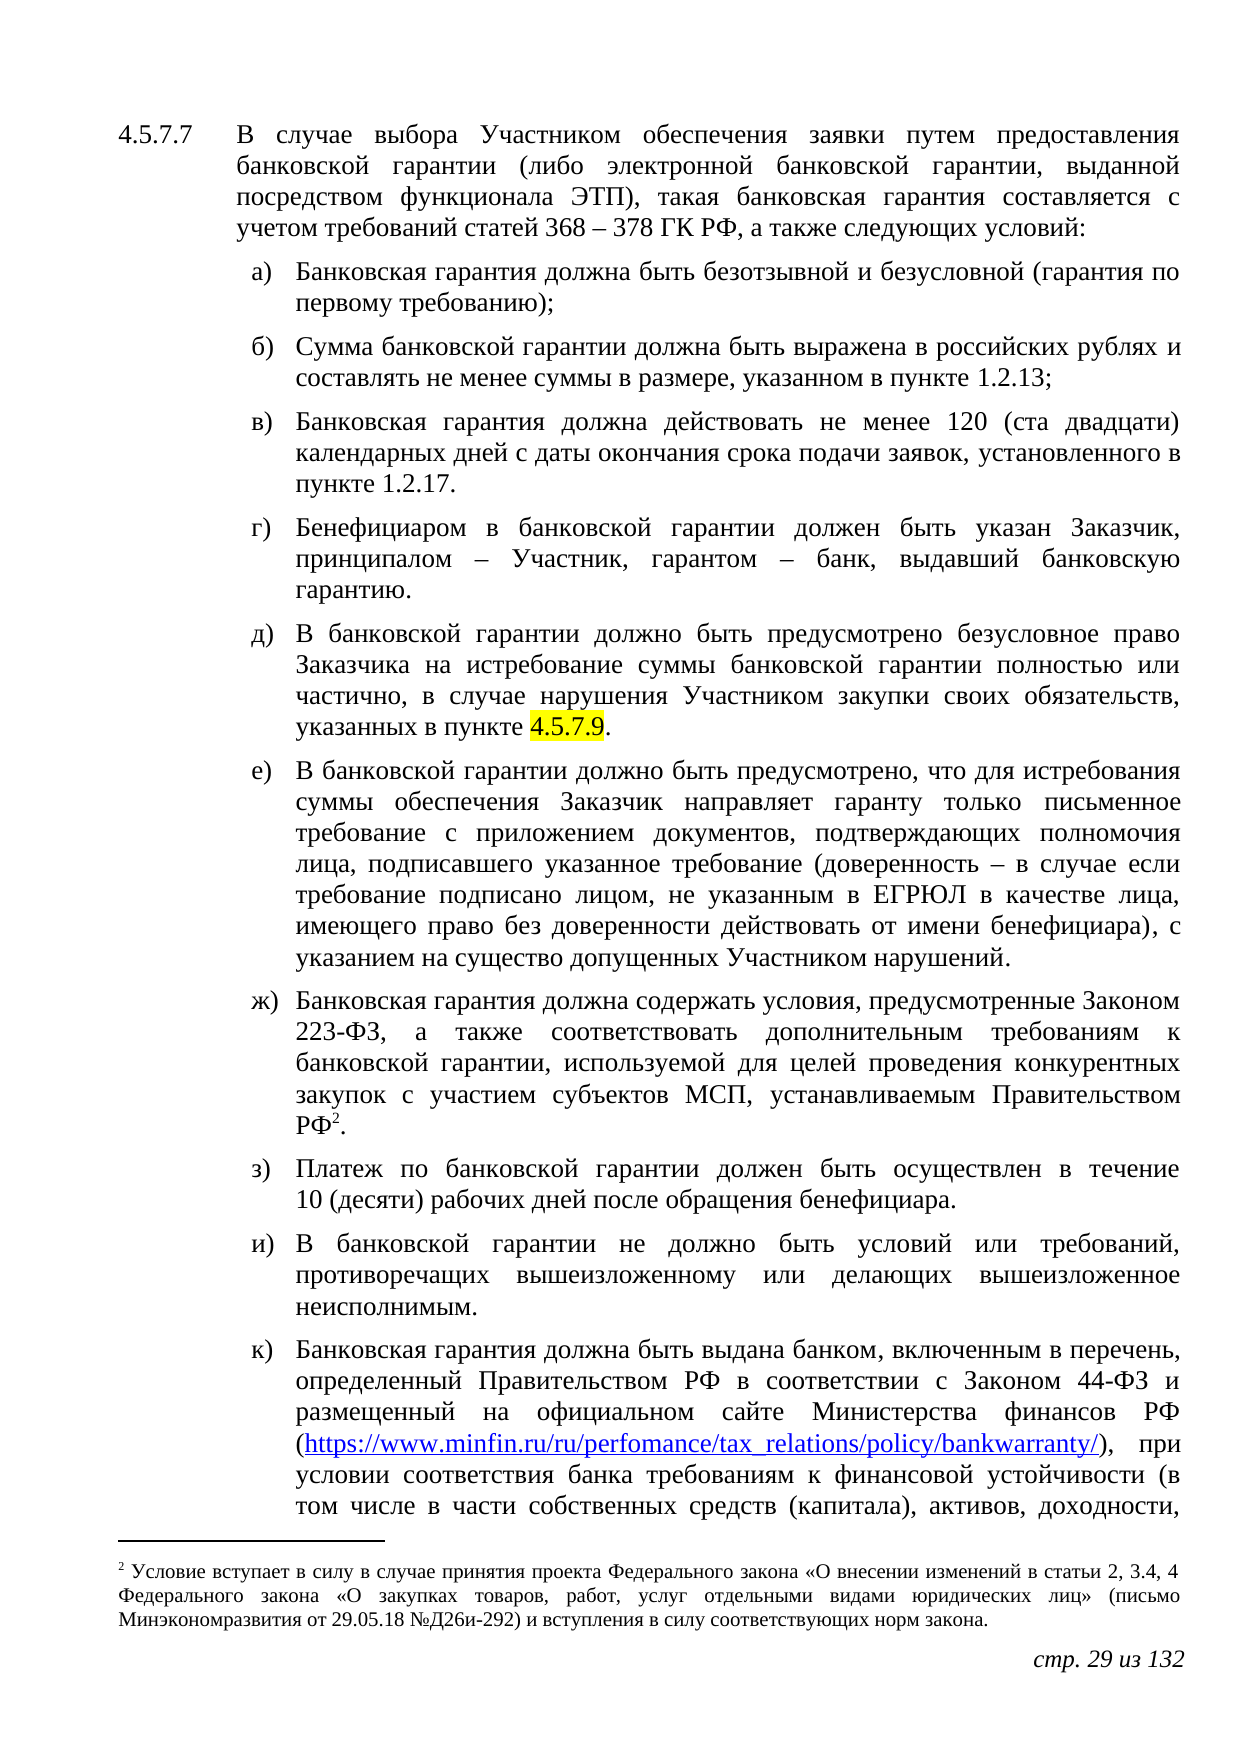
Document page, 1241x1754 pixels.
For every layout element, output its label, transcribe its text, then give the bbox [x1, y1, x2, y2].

text Бенефициаром в банковской гарантии должен быть указан Заказчик, принципалом – Участник, гарантом – банк, выдавший банковскую гарантию. [251, 511, 1181, 604]
text Платеж по банковской гарантии должен быть осуществлен в течение 10 (десяти) рабочих дней после обращения бенефициара. [251, 1152, 1181, 1215]
text В случае выбора Участником обеспечения заявки путем предоставления банковской гарантии (либо электронной банковской гарантии, выданной посредством функционала ЭТП), такая банковская гарантия составляется с учетом требований статей 368 – 378 ГК РФ, а также следующих условий: [118, 118, 1181, 243]
text Банковская гарантия должна быть безотзывной и безусловной (гарантия по первому требованию); [251, 255, 1181, 317]
text В банковской гарантии не должно быть условий или требований, противоречащих вышеизложенному или делающих вышеизложенное неисполнимым. [251, 1227, 1181, 1321]
text Банковская гарантия должна действовать не менее 120 (ста двадцати) календарных дней с даты окончания срока подачи заявок, установленного в пункте 1.2.17. [251, 405, 1181, 498]
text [251, 1333, 1181, 1520]
text Банковская гарантия должна содержать условия, предусмотренные Законом 223-ФЗ, а также соответствовать дополнительным требованиям к банковской гарантии, используемой для целей проведения конкурентных закупок с участием субъектов МСП, устанавливаемым Правительством РФ. [251, 984, 1181, 1140]
text В банковской гарантии должно быть предусмотрено безусловное право Заказчика на истребование суммы банковской гарантии полностью или частично, в случае нарушения Участником закупки своих обязательств, указанных в пункте 4.5.7.9. [251, 617, 1181, 741]
text В банковской гарантии должно быть предусмотрено, что для истребования суммы обеспечения Заказчик направляет гаранту только письменное требование с приложением документов, подтверждающих полномочия лица, подписавшего указанное требование (доверенность – в случае если требование подписано лицом, не указанным в ЕГРЮЛ в качестве лица, имеющего право без доверенности действовать от имени бенефициара), с указанием на существо допущенных Участником нарушений. [251, 754, 1181, 972]
text Сумма банковской гарантии должна быть выражена в российских рублях и составлять не менее суммы в размере, указанном в пункте 1.2.13; [251, 330, 1181, 392]
